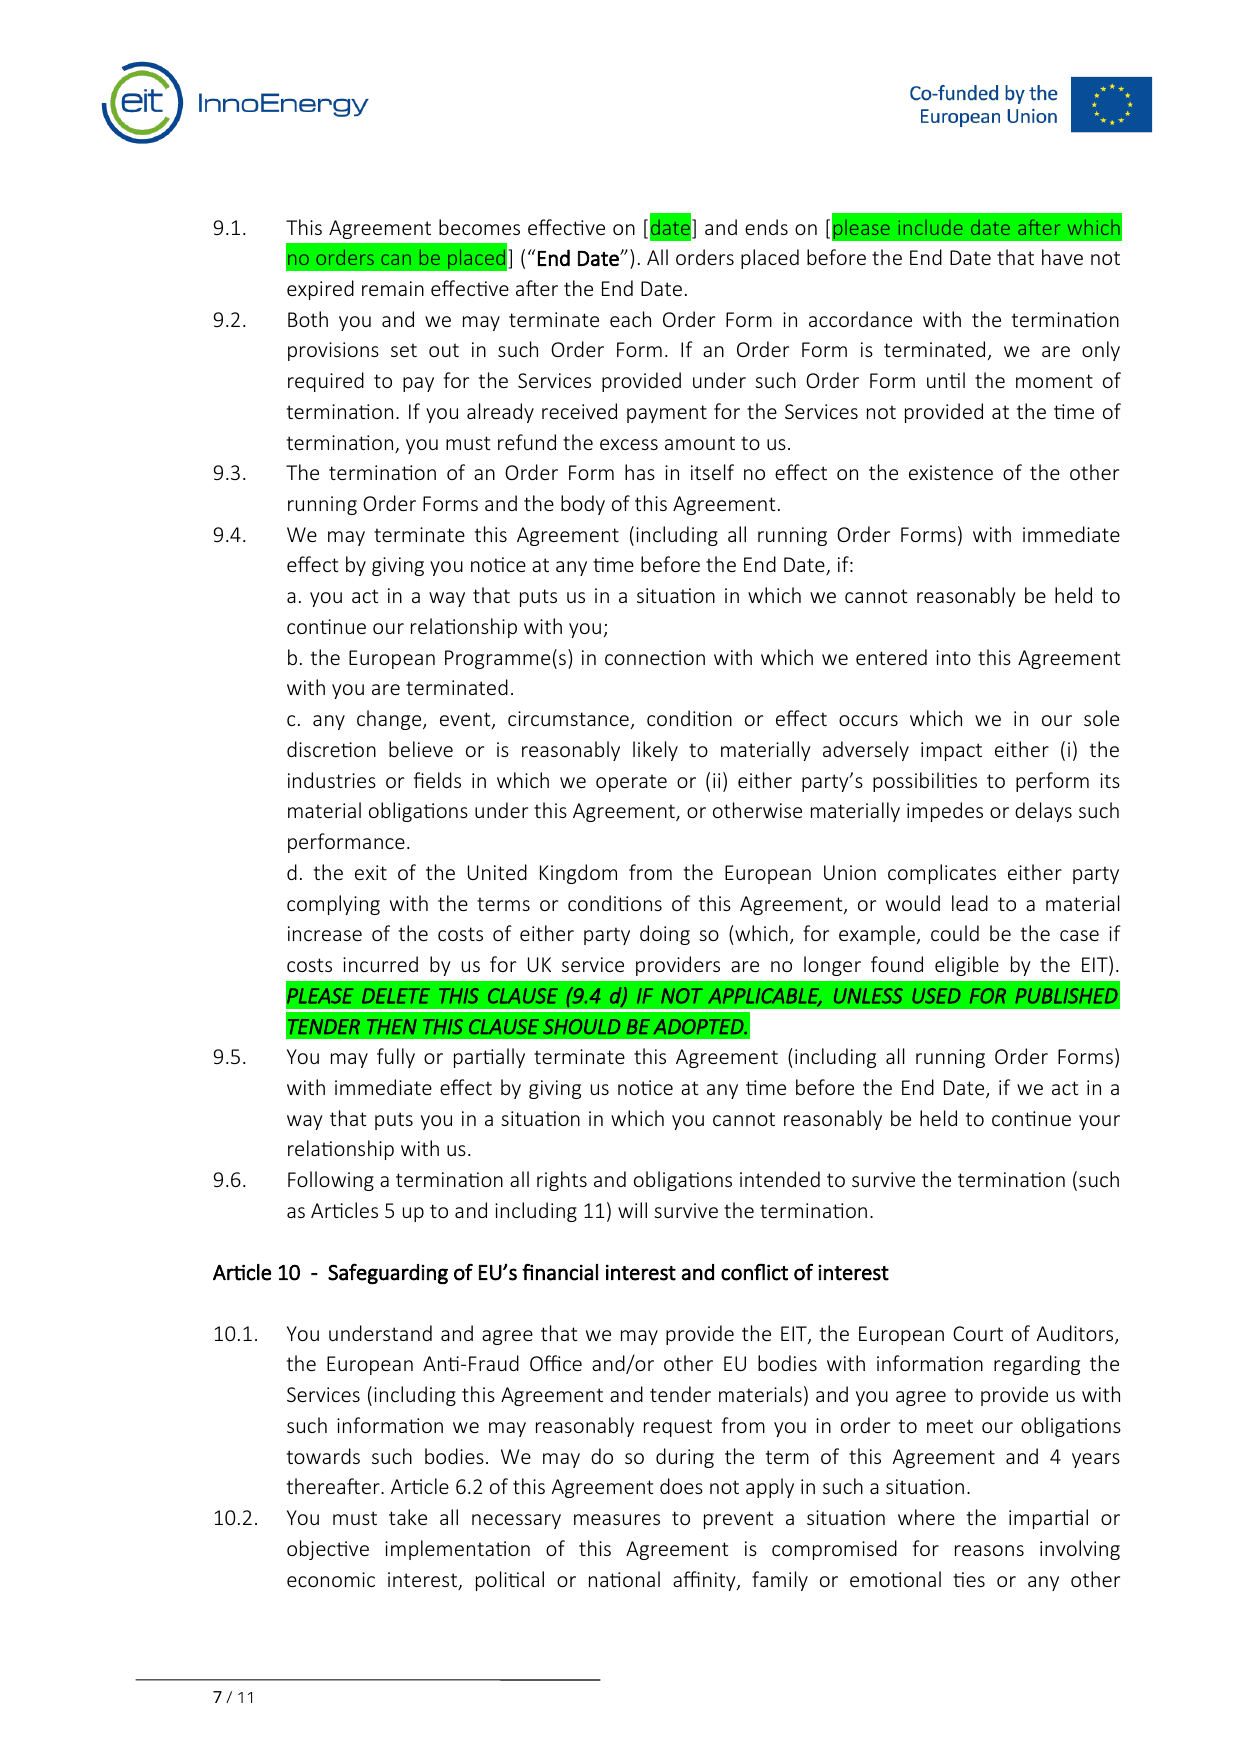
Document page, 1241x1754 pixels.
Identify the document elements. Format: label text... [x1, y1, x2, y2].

text 9.2. Both you and we may terminate each Order Form in accordance with the termination provisions set out in such Order Form. If an Order Form is terminated, we are only required to pay for the Services provided under such Order Form until the moment of termination. If you already received payment for the Services not provided at the time of termination, you must refund the excess amount to us. [213, 305, 1122, 456]
text 9.6. Following a termination all rights and obligations intended to survive the termination (such as Articles 5 up to and including 11) will survive the termination. [213, 1165, 1122, 1224]
text c. any change, event, circumstance, condition or effect occurs which we in our sole discretion believe or is reasonably likely to materially adversely impact either (i) the industries or fields in which we operate or (ii) either party’s possibilities to perform its material obligations under this Agreement, or otherwise materially impedes or delays such performance. [286, 704, 1122, 855]
picture [101, 61, 1153, 144]
text b. the European Programme(s) in connection with which we entered into this Agreement with you are terminated. [286, 643, 1122, 702]
text d. the exit of the United Kingdom from the European Union complicates either party complying with the terms or conditions of this Agreement, or would lead to a material increase of the costs of either party doing so (which, for example, could be the case if costs incurred by us for UK service providers are no longer found eligible by the EIT). PLEASE DELETE THIS CLAUSE (9.4 d) IF NOT APPLICABLE, UNLESS USED FOR PUBLISHED TENDER THEN THIS CLAUSE SHOULD BE ADOPTED. [286, 858, 1122, 1039]
text 9.4. We may terminate this Agreement (including all running Order Forms) with immediate effect by giving you notice at any time before the End Date, if: [213, 520, 1122, 579]
text 9.1. This Agreement becomes effective on [date] and ends on [please include date after which no orders can be placed] (“End Date”). All orders placed before the End Date that have not expired remain effective after the End Date. [213, 213, 1122, 302]
text Article 10 - Safeguarding of EU’s financial interest and conflict of interest [213, 1257, 1122, 1285]
text a. you act in a way that puts us in a situation in which we cannot reasonably be held to continue our relationship with you; [286, 581, 1122, 640]
text 9.3. The termination of an Order Form has in itself no effect on the existence of the other running Order Forms and the body of this Agreement. [213, 458, 1122, 517]
text 9.5. You may fully or partially terminate this Agreement (including all running Order Forms) with immediate effect by giving us notice at any time before the End Date, if we act in a way that puts you in a situation in which you cannot reasonably be held to continue your relationship with us. [213, 1042, 1122, 1162]
text 10.1. You understand and agree that we may provide the EIT, the European Court of Auditors, the European Anti-Fraud Office and/or other EU bodies with information regarding the Services (including this Agreement and tender materials) and you agree to provide us with such information we may reasonably request from you in order to meet our obligations towards such bodies. We may do so during the term of this Agreement and 4 years thereafter. Article 6.2 of this Agreement does not apply in such a situation. [213, 1319, 1122, 1501]
